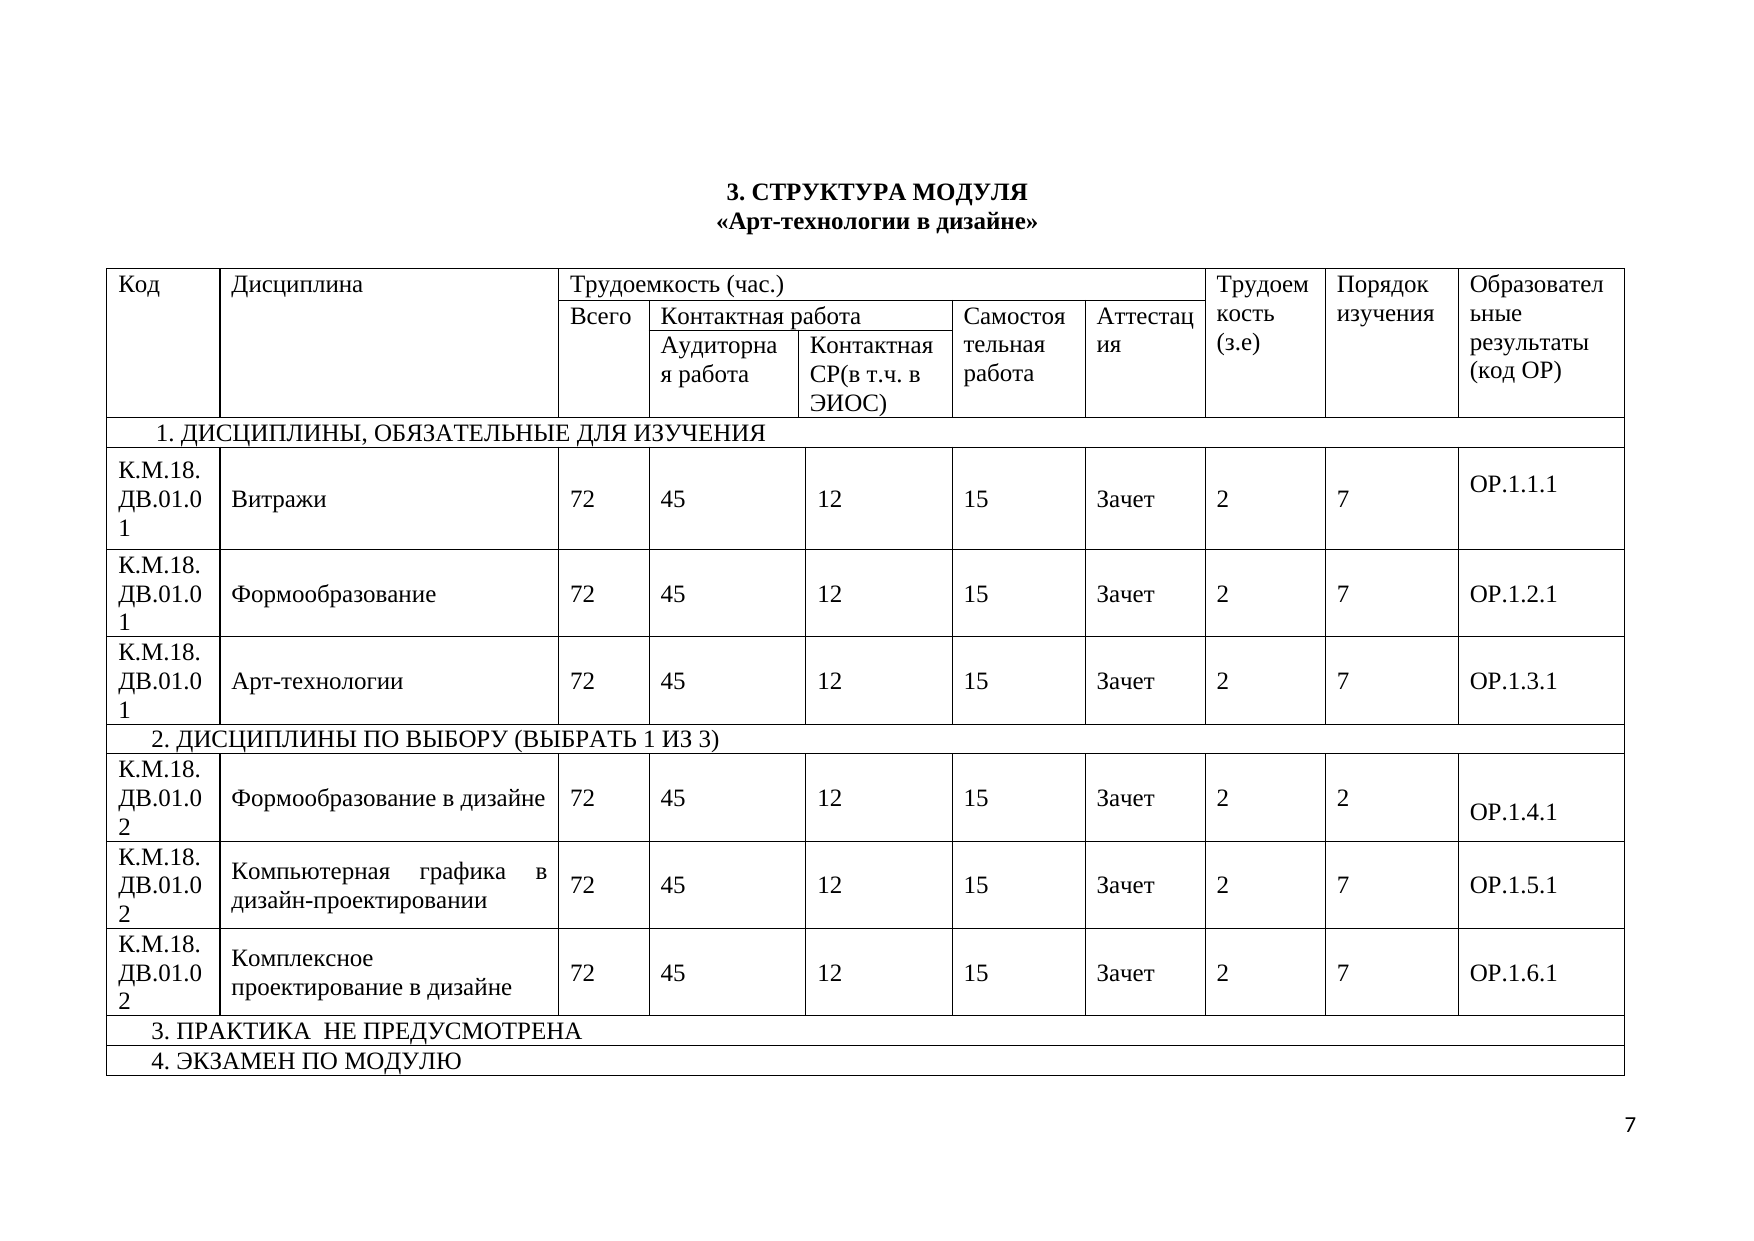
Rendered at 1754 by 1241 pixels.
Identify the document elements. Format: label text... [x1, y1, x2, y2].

text 3. Структура модуля [118, 177, 1636, 206]
table_cell 12 [806, 842, 952, 928]
table_cell 45 [650, 637, 805, 723]
table_cell 7 [1326, 637, 1458, 723]
table_cell 7 [1326, 550, 1458, 636]
table_cell 7 [1326, 842, 1458, 928]
table_cell Компьютерная графика в дизайн-проектировании [221, 842, 558, 928]
table_cell 2 [1206, 754, 1325, 841]
table_cell Контактная СР(в т.ч. в ЭИОС) [799, 331, 952, 417]
table_cell К.М.18.дВ.01.02 [107, 842, 219, 928]
table_cell 2 [1206, 929, 1325, 1015]
table_cell Формообразование в дизайне [221, 754, 558, 841]
table_cell 15 [953, 448, 1085, 549]
table_header Код [107, 269, 219, 417]
table_cell 72 [559, 448, 649, 549]
table_cell К.М.18.ДВ.01.01 [107, 550, 219, 636]
table_cell 72 [559, 754, 649, 841]
table_cell 15 [953, 550, 1085, 636]
table_cell 12 [806, 448, 952, 549]
table_cell 12 [806, 637, 952, 723]
table_header Порядок изучения [1326, 269, 1458, 417]
table_cell Контактная работа [650, 301, 952, 329]
table_cell Зачет [1086, 929, 1205, 1015]
table_cell 2 [1206, 550, 1325, 636]
table_cell Всего [559, 301, 649, 417]
table_cell 2. Дисциплины по выбору (выбрать 1 из 3) [107, 725, 1624, 753]
table_cell Зачет [1086, 448, 1205, 549]
table_cell Комплексное проектирование в дизайне [221, 929, 558, 1015]
table_cell Аттестация [1086, 301, 1205, 417]
table_cell 2 [1206, 448, 1325, 549]
table_cell 72 [559, 929, 649, 1015]
table_cell ОР.1.4.1 [1459, 754, 1624, 841]
table_cell К.М.18.ДВ.01.01 [107, 637, 219, 723]
table_cell Зачет [1086, 754, 1205, 841]
table_cell 3. Практика не предусмотрена [107, 1016, 1624, 1045]
table_cell 2 [1206, 842, 1325, 928]
table_cell Аудиторная работа [650, 331, 798, 417]
table_cell 15 [953, 929, 1085, 1015]
table_cell 72 [559, 550, 649, 636]
table_cell 2 [1206, 637, 1325, 723]
table_cell Витражи [221, 448, 558, 549]
table_cell 7 [1326, 448, 1458, 549]
text «Арт-технологии в дизайне» [118, 206, 1636, 235]
table_cell К.М.18. ДВ.01.02 [107, 754, 219, 841]
table_cell ОР.1.3.1 [1459, 637, 1624, 723]
table_cell 45 [650, 448, 805, 549]
table_cell 45 [650, 550, 805, 636]
table_cell Зачет [1086, 842, 1205, 928]
table_cell К.М.18.ДВ.01.01 [107, 448, 219, 549]
table_cell 15 [953, 842, 1085, 928]
table_cell Зачет [1086, 550, 1205, 636]
table_cell 12 [806, 550, 952, 636]
table_cell Зачет [1086, 637, 1205, 723]
table_cell ОР.1.1.1 [1459, 448, 1624, 549]
table_cell 15 [953, 754, 1085, 841]
table_cell Формообразование [221, 550, 558, 636]
table_header Образовательные результаты (код ОР) [1459, 269, 1624, 417]
table_cell К.М.18.ДВ.01.02 [107, 929, 219, 1015]
table_cell 12 [806, 754, 952, 841]
table_header Дисциплина [221, 269, 558, 417]
table_cell ОР.1.2.1 [1459, 550, 1624, 636]
table_cell 12 [806, 929, 952, 1015]
table_cell 7 [1326, 929, 1458, 1015]
table_header Трудоемкость (час.) [559, 269, 1205, 300]
table_cell Ор.1.5.1 [1459, 842, 1624, 928]
table_cell ОР.1.6.1 [1459, 929, 1624, 1015]
table_cell Самостоятельная работа [953, 301, 1085, 417]
table_cell 72 [559, 637, 649, 723]
table_cell Арт-технологии [221, 637, 558, 723]
table_cell 45 [650, 929, 805, 1015]
table_cell 4. ЭКЗАМЕН ПО МОДУЛЮ [107, 1046, 1624, 1075]
table_cell 72 [559, 842, 649, 928]
table_cell Дисциплины, обязательные для изучения [107, 418, 1624, 447]
table_cell 45 [650, 842, 805, 928]
table_header Трудоемкость (з.е) [1206, 269, 1325, 417]
table_cell 45 [650, 754, 805, 841]
table_cell 2 [1326, 754, 1458, 841]
table_cell 15 [953, 637, 1085, 723]
